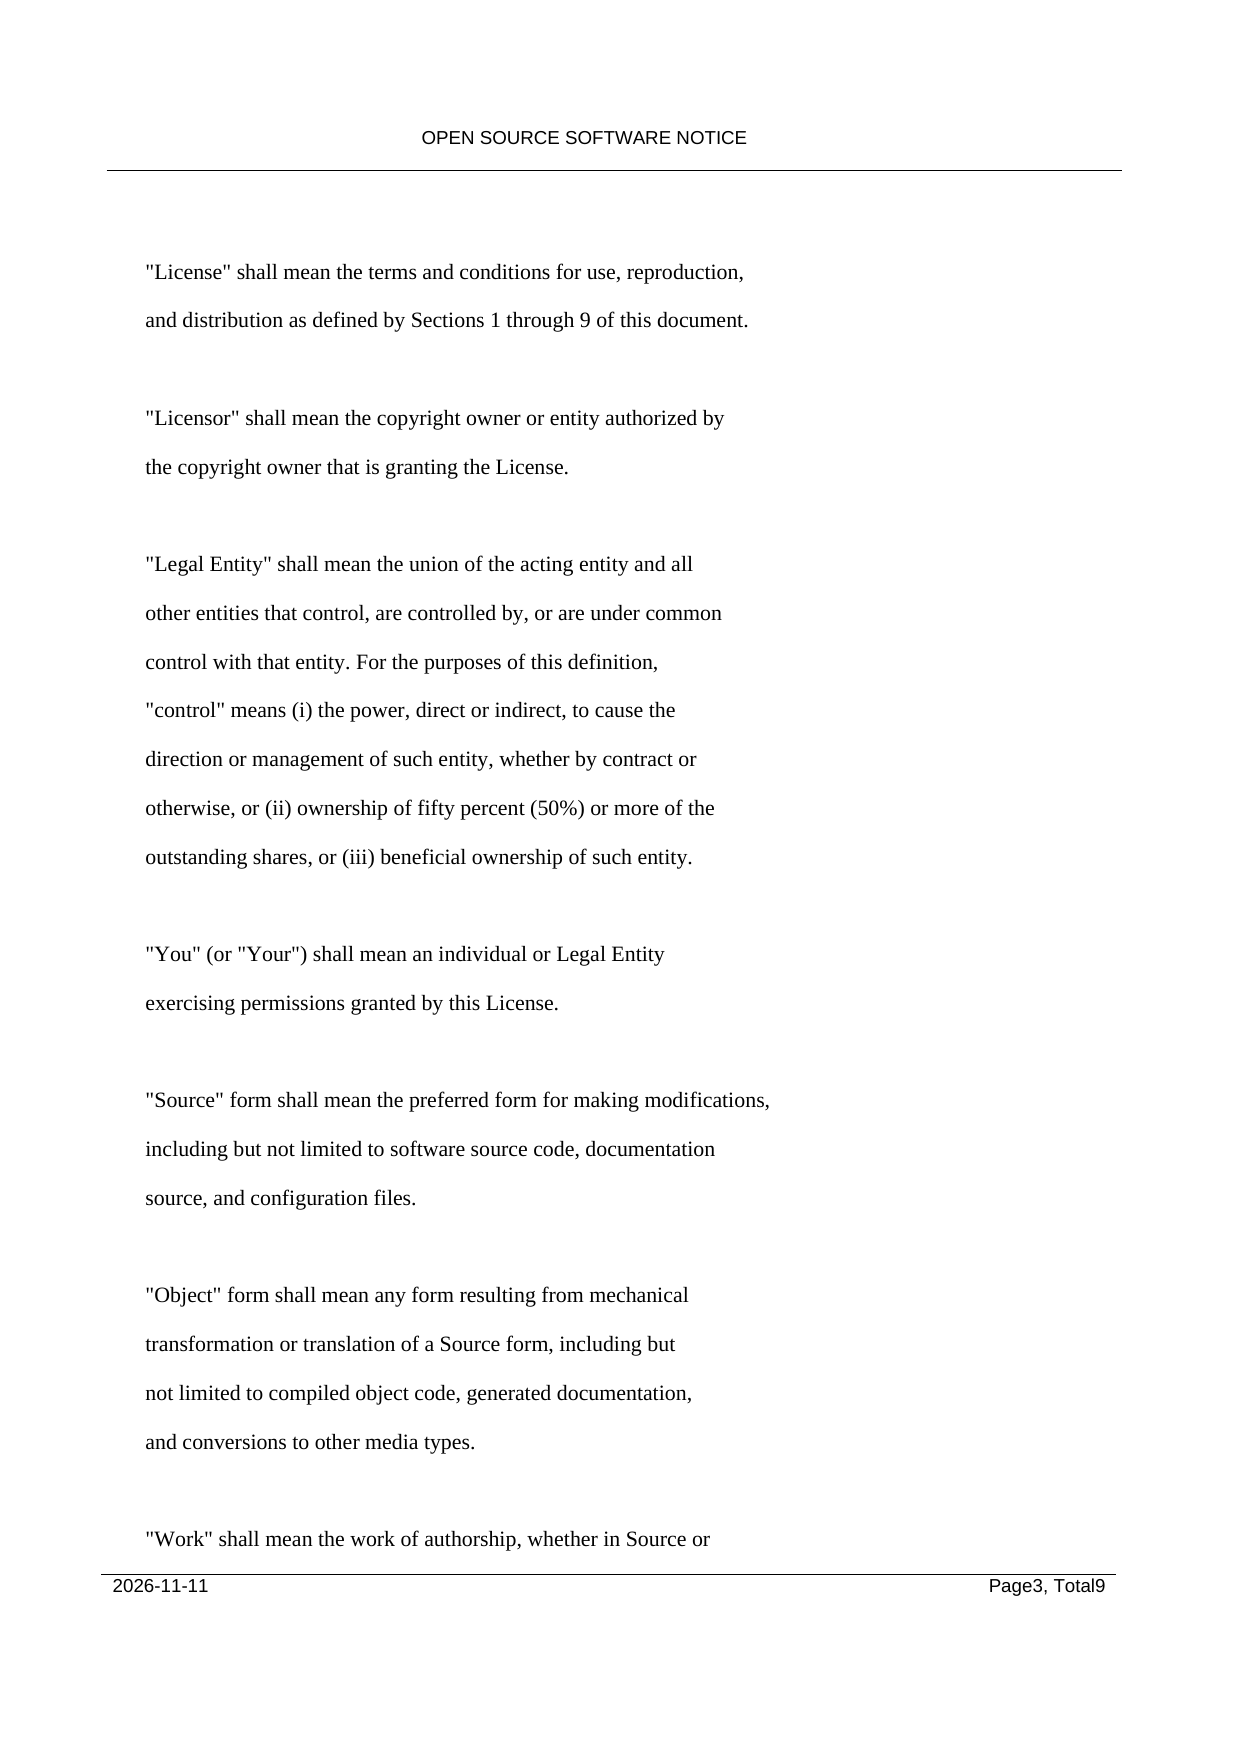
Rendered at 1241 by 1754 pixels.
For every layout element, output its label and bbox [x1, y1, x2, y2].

text [112, 206, 1128, 1555]
